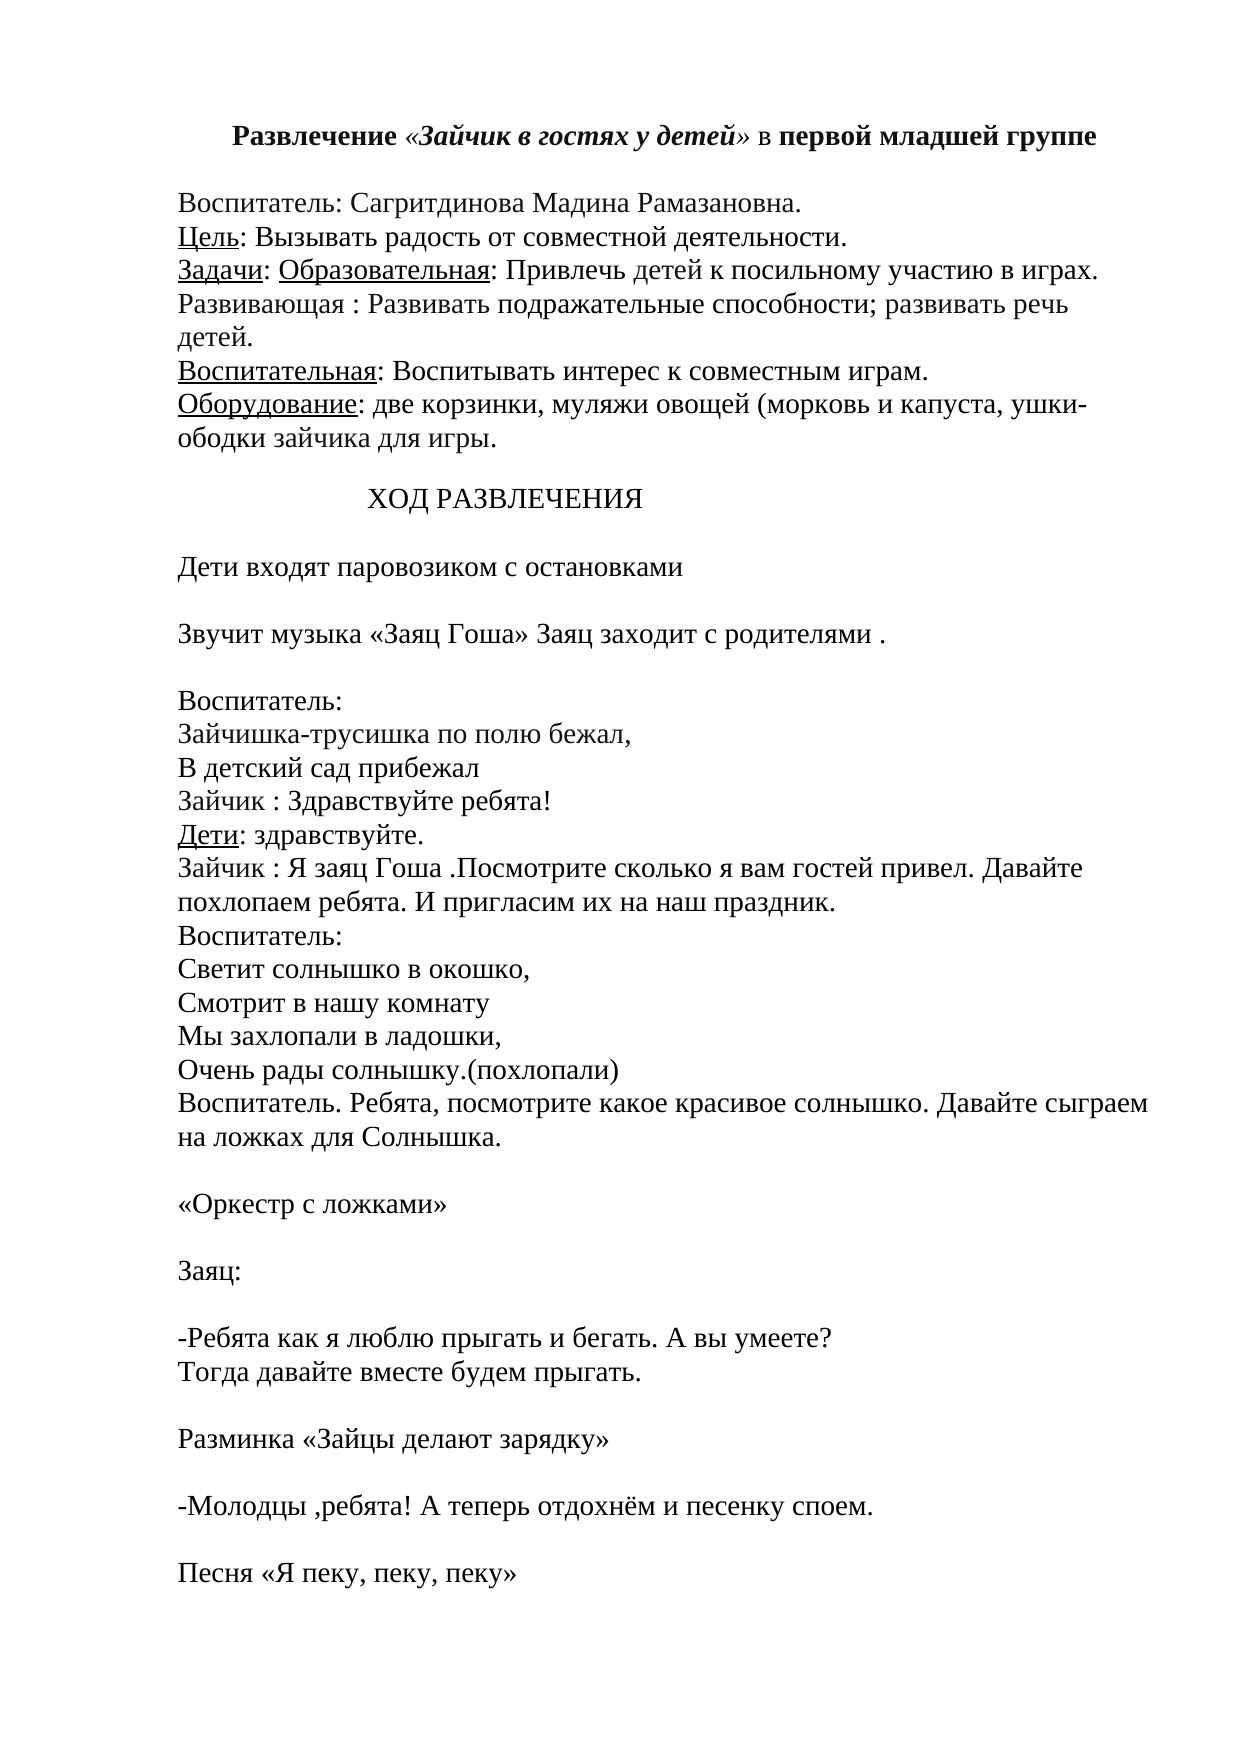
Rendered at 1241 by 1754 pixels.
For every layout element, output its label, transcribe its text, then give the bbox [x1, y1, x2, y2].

text Цель: Вызывать радость от совместной деятельности. [177, 219, 1152, 252]
text -Молодцы ,ребята! А теперь отдохнём и песенку споем. [177, 1488, 1152, 1521]
text Воспитательная: Воспитывать интерес к совместным играм. [177, 353, 1152, 386]
text Разминка «Зайцы делают зарядку» [177, 1421, 1152, 1454]
text Звучит музыка «Заяц Гоша» Заяц заходит с родителями . [177, 616, 1152, 649]
text Зайчик : Здравствуйте ребята! [177, 783, 1152, 817]
text Оборудование: две корзинки, муляжи овощей (морковь и капуста, ушки-ободки зайчика для игры. [177, 386, 1152, 453]
text Воспитатель. Ребята, посмотрите какое красивое солнышко. Давайте сыграем на ложках для Солнышка. [177, 1085, 1152, 1152]
text Мы захлопали в ладошки, [177, 1018, 1152, 1052]
text Тогда давайте вместе будем прыгать. [177, 1354, 1152, 1387]
text -Ребята как я люблю прыгать и бегать. А вы умеете? [177, 1320, 1152, 1354]
text Заяц: [177, 1253, 1152, 1287]
text Развлечение «Зайчик в гостях у детей» в первой младшей группе [177, 118, 1152, 152]
text Светит солнышко в окошко, [177, 951, 1152, 985]
text ХОД РАЗВЛЕЧЕНИЯ [177, 482, 1152, 515]
text Воспитатель: [177, 683, 1152, 716]
text Задачи: Образовательная: Привлечь детей к посильному участию в играх. [177, 252, 1152, 286]
text Дети: здравствуйте. [177, 817, 1152, 851]
text Зайчик : Я заяц Гоша .Посмотрите сколько я вам гостей привел. Давайте похлопаем ребята. И пригласим их на наш праздник. [177, 851, 1152, 918]
text Очень рады солнышку.(похлопали) [177, 1052, 1152, 1085]
text Зайчишка-трусишка по полю бежал, [177, 716, 1152, 750]
text Воспитатель: [177, 918, 1152, 951]
text Развивающая : Развивать подражательные способности; развивать речь детей. [177, 286, 1152, 353]
text «Оркестр с ложками» [177, 1186, 1152, 1219]
text Дети входят паровозиком с остановками [177, 549, 1152, 582]
text Песня «Я пеку, пеку, пеку» [177, 1555, 1152, 1588]
text Воспитатель: Сагритдинова Мадина Рамазановна. [177, 185, 1152, 219]
text В детский сад прибежал [177, 750, 1152, 783]
text Смотрит в нашу комнату [177, 985, 1152, 1018]
